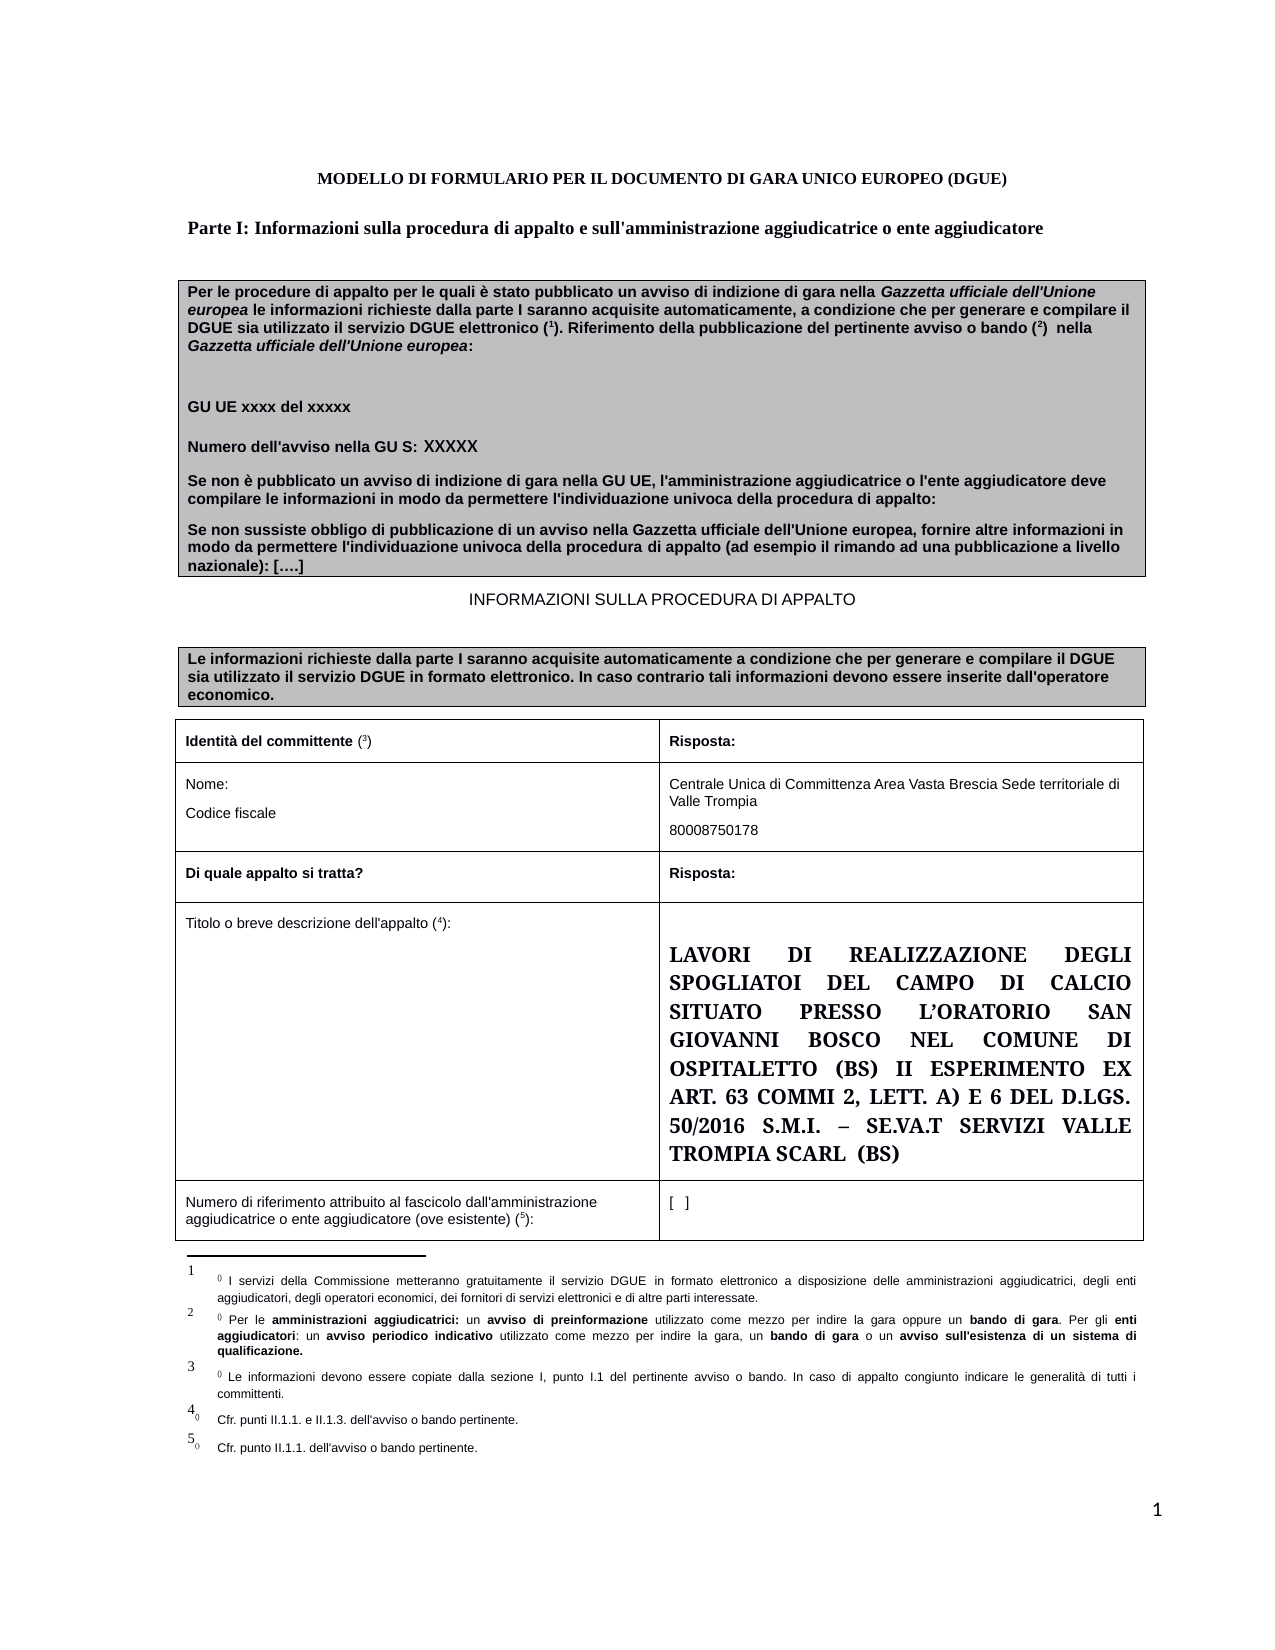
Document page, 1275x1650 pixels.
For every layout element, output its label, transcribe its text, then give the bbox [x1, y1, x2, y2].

text Numero dell'avviso nella GU S: xxxxx [179, 426, 1145, 459]
table_cell [ ] [660, 1181, 1143, 1240]
title Parte I: Informazioni sulla procedura di appalto e sull'amministrazione aggiudicatrice o ente aggiudicatore [187, 217, 1137, 239]
table_header Identità del committente () [176, 720, 659, 762]
text Per le procedure di appalto per le quali è stato pubblicato un avviso di indizione di gara nella Gazzetta ufficiale dell'Unione europea le informazioni richieste dalla parte I saranno acquisite automaticamente, a condizione che per generare e compilare il DGUE sia utilizzato il servizio DGUE elettronico (). Riferimento della pubblicazione del pertinente avviso o bando () nella Gazzetta ufficiale dell'Unione europea: [179, 281, 1145, 355]
table_header Risposta: [660, 720, 1143, 762]
table_cell LAVORI DI REALIZZAZIONE DEGLI SPOGLIATOI DEL CAMPO DI CALCIO SITUATO PRESSO L’ORATORIO SAN GIOVANNI BOSCO NEL COMUNE DI OSPITALETTO (BS) II ESPERIMENTO EX ART. 63 COMMI 2, LETT. A) E 6 DEL D.LGS. 50/2016 S.M.I. – SE.VA.T SERVIZI VALLE TROMPIA SCARL (BS) [660, 903, 1143, 1180]
text Se non è pubblicato un avviso di indizione di gara nella GU UE, l'amministrazione aggiudicatrice o l'ente aggiudicatore deve compilare le informazioni in modo da permettere l'individuazione univoca della procedura di appalto: [179, 468, 1145, 508]
table_cell Nome: Codice fiscale [176, 763, 659, 851]
text Le informazioni richieste dalla parte I saranno acquisite automaticamente a condizione che per generare e compilare il DGUE sia utilizzato il servizio DGUE in formato elettronico. In caso contrario tali informazioni devono essere inserite dall'operatore economico. [179, 648, 1145, 706]
text Se non sussiste obbligo di pubblicazione di un avviso nella Gazzetta ufficiale dell'Unione europea, fornire altre informazioni in modo da permettere l'individuazione univoca della procedura di appalto (ad esempio il rimando ad una pubblicazione a livello nazionale): [….] [179, 517, 1145, 576]
table_cell Centrale Unica di Committenza Area Vasta Brescia Sede territoriale di Valle Trompia 80008750178 [660, 763, 1143, 851]
text GU UE xxxx del xxxxx [179, 395, 1145, 416]
text Modello di formulario per il documento di gara unico europeo (DGUE) [187, 169, 1137, 188]
table_cell Risposta: [660, 852, 1143, 902]
title Informazioni sulla procedura di appalto [187, 590, 1137, 609]
table_cell Numero di riferimento attribuito al fascicolo dall'amministrazione aggiudicatrice o ente aggiudicatore (ove esistente) (): [176, 1181, 659, 1240]
table_cell Di quale appalto si tratta? [176, 852, 659, 902]
table_cell Titolo o breve descrizione dell'appalto (): [176, 903, 659, 1180]
